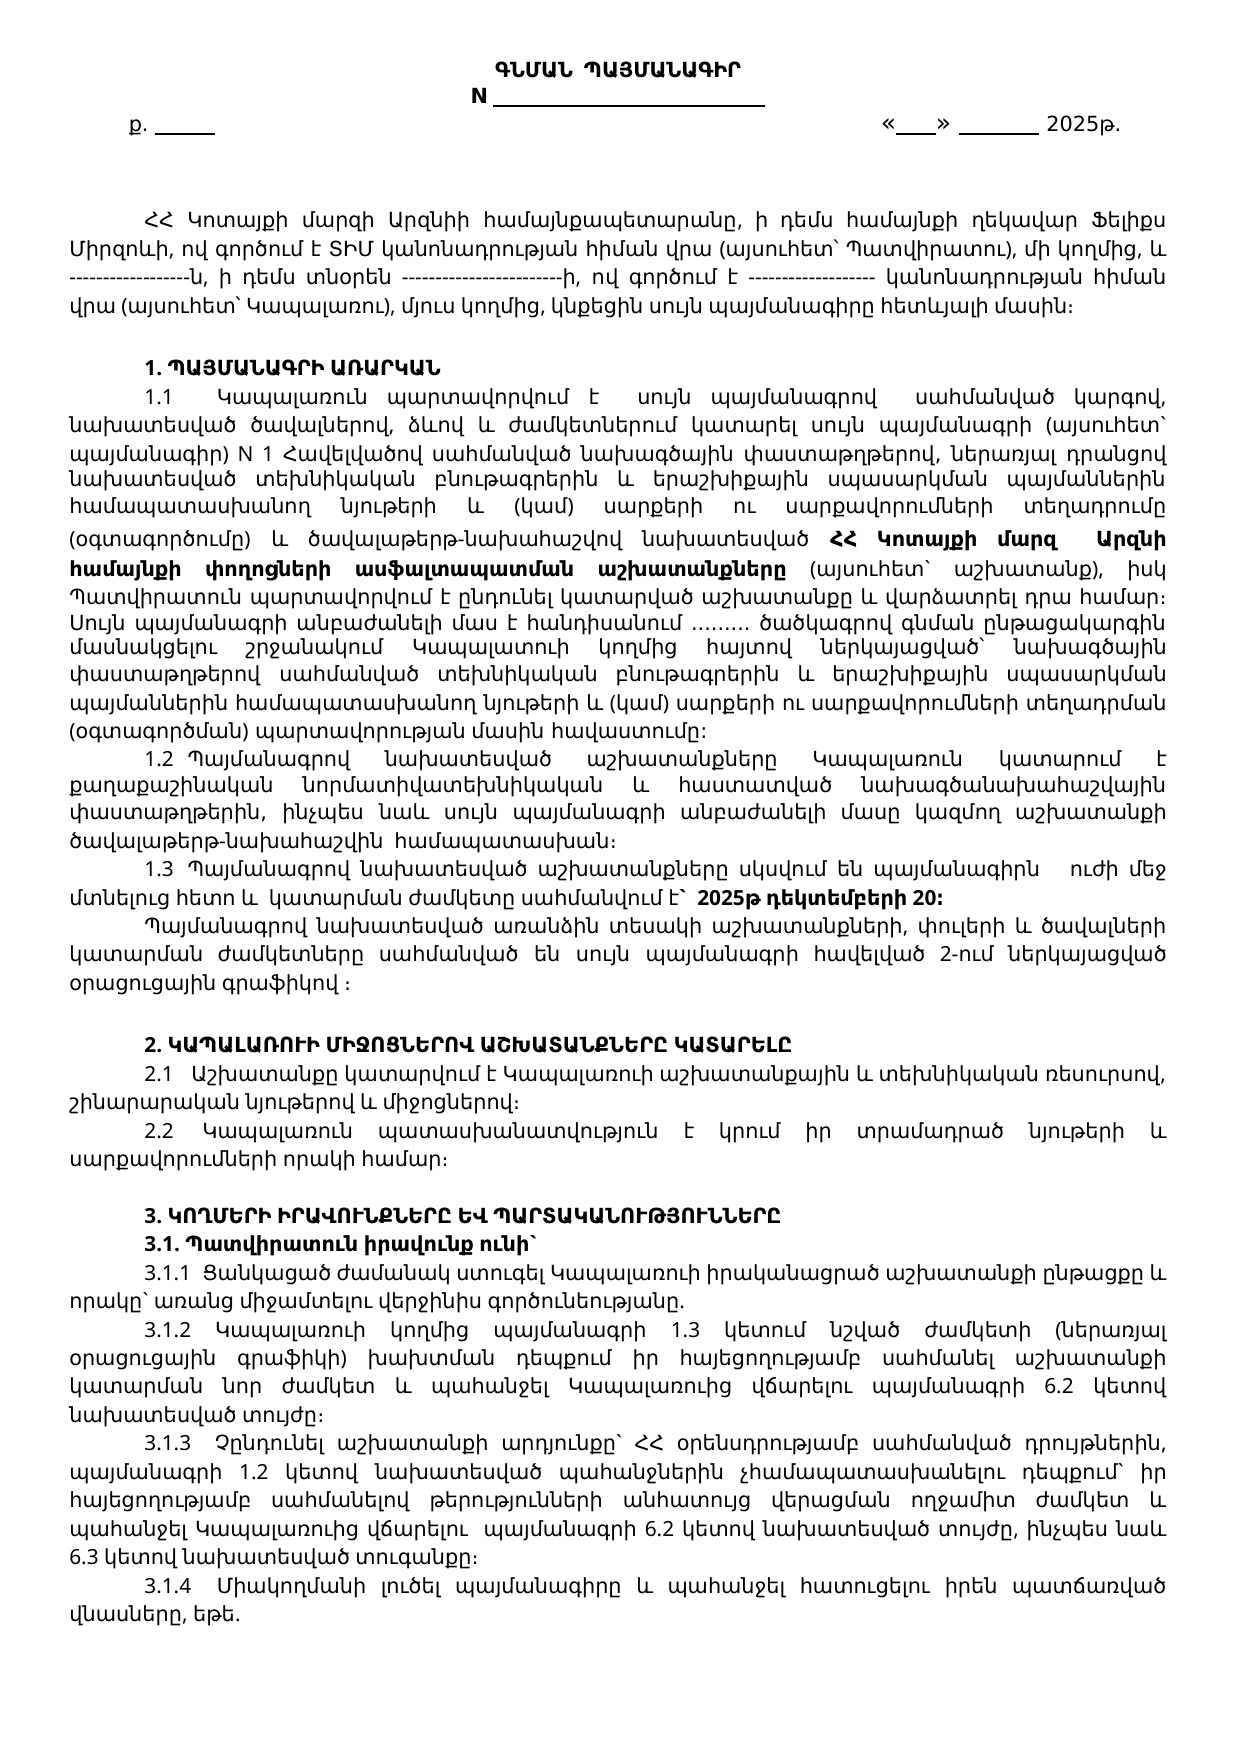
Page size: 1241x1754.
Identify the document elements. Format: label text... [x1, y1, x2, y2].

text N [54, 84, 1167, 108]
text 2.2 Կապալառուն պատասխանատվություն է կրում իր տրամադրած նյութերի և սարքավորումների որակի համար։ [69, 1116, 1167, 1173]
text 1. ՊԱՅՄԱՆԱԳՐԻ ԱՌԱՐԿԱՆ [69, 353, 1167, 382]
text 3.1.3 Չընդունել աշխատանքի արդյունքը` ՀՀ օրենսդրությամբ սահմանված դրույթներին, պայմանագրի 1.2 կետով նախատեսված պահանջներին չհամապատասխանելու դեպքում` իր հայեցողությամբ սահմանելով թերությունների անհատույց վերացման ողջամիտ ժամկետ և պահանջել Կապալառուից վճարելու պայմանագրի 6.2 կետով նախատեսված տույժը, ինչպես նաև 6.3 կետով նախատեսված տուգանքը։ [69, 1428, 1167, 1571]
text 3.1. Պատվիրատուն իրավունք ունի` [69, 1229, 1167, 1258]
text ՀՀ Կոտայքի մարզի Արզնիի համայնքապետարանը, ի դեմս համայնքի ղեկավար Ֆելիքս Միրզոևի, ով գործում է ՏԻՄ կանոնադրության հիման վրա (այսուհետ՝ Պատվիրատու), մի կողմից, և ------------------ն, ի դեմս տնօրեն ------------------------ի, ով գործում է ------------------- կանոնադրության հիման վրա (այսուհետ՝ Կապալառու), մյուս կողմից, կնքեցին սույն պայմանագիրը հետևյալի մասին։ [69, 206, 1167, 319]
text 3.1.4 Միակողմանի լուծել պայմանագիրը և պահանջել հատուցելու իրեն պատճառված վնասները, եթե. [69, 1571, 1167, 1628]
text ք. « » 2025թ. [69, 108, 1167, 137]
text 1.2 Պայմանագրով նախատեսված աշխատանքները Կապալառուն կատարում է քաղաքաշինական նորմատիվատեխնիկական և հաստատված նախագծանախահաշվային փաստաթղթերին, ինչպես նաև սույն պայմանագրի անբաժանելի մասը կազմող աշխատանքի ծավալաթերթ-նախահաշվին համապատասխան։ [69, 744, 1167, 854]
text Պայմանագրով նախատեսված առանձին տեսակի աշխատանքների, փուլերի և ծավալների կատարման ժամկետները սահմանված են սույն պայմանագրի հավելված 2-ում ներկայացված օրացուցային գրաֆիկով ։ [69, 911, 1167, 996]
text 1.3 Պայմանագրով նախատեսված աշխատանքները սկսվում են պայմանագիրն ուժի մեջ մտնելուց հետո և կատարման ժամկետը սահմանվում է` 2025թ դեկտեմբերի 20։ [69, 854, 1167, 911]
text 1.1 Կապալառուն պարտավորվում է սույն պայմանագրով սահմանված կարգով, նախատեսված ծավալներով, ձևով և ժամկետներում կատարել սույն պայմանագրի (այսուհետ` պայմանագիր) N 1 Հավելվածով սահմանված նախագծային փաստաթղթերով, ներառյալ դրանցով նախատեսված տեխնիկական բնութագրերին և երաշխիքային սպասարկման պայմաններին համապատասխանող նյութերի և (կամ) սարքերի ու սարքավորումների տեղադրումը (օգտագործումը) և ծավալաթերթ-նախահաշվով նախատեսված ՀՀ Կոտայքի մարզ Արզնի համայնքի փողոցների ասֆալտապատման աշխատանքները (այսուհետ` աշխատանք), իսկ Պատվիրատուն պարտավորվում է ընդունել կատարված աշխատանքը և վարձատրել դրա համար։ Սույն պայմանագրի անբաժանելի մաս է հանդիսանում ......... ծածկագրով գնման ընթացակարգին մասնակցելու շրջանակում Կապալատուի կողմից հայտով ներկայացված՝ նախագծային փաստաթղթերով սահմանված տեխնիկական բնութագրերին և երաշխիքային սպասարկման պայմաններին համապատասխանող նյութերի և (կամ) սարքերի ու սարքավորումների տեղադրման (օգտագործման) պարտավորության մասին հավաստումը: [69, 382, 1167, 744]
text 2.1 Աշխատանքը կատարվում է Կապալառուի աշխատանքային և տեխնիկական ռեսուրսով, շինարարական նյութերով և միջոցներով։ [69, 1059, 1167, 1116]
text 2. ԿԱՊԱԼԱՌՈՒԻ ՄԻՋՈՑՆԵՐՈՎ ԱՇԽԱՏԱՆՔՆԵՐԸ ԿԱՏԱՐԵԼԸ [69, 1030, 1167, 1059]
text 3. ԿՈՂՄԵՐԻ ԻՐԱՎՈՒՆՔՆԵՐԸ ԵՎ ՊԱՐՏԱԿԱՆՈՒԹՅՈՒՆՆԵՐԸ [69, 1201, 1167, 1229]
text 3.1.1 Ցանկացած ժամանակ ստուգել Կապալառուի իրականացրած աշխատանքի ընթացքը և որակը` առանց միջամտելու վերջինիս գործունեությանը. [69, 1258, 1167, 1315]
text 3.1.2 Կապալառուի կողմից պայմանագրի 1.3 կետում նշված ժամկետի (ներառյալ օրացուցային գրաֆիկի) խախտման դեպքում իր հայեցողությամբ սահմանել աշխատանքի կատարման նոր ժամկետ և պահանջել Կապալառուից վճարելու պայմանագրի 6.2 կետով նախատեսված տույժը։ [69, 1315, 1167, 1428]
text ԳՆՄԱՆ ՊԱՅՄԱՆԱԳԻՐ [54, 56, 1167, 84]
